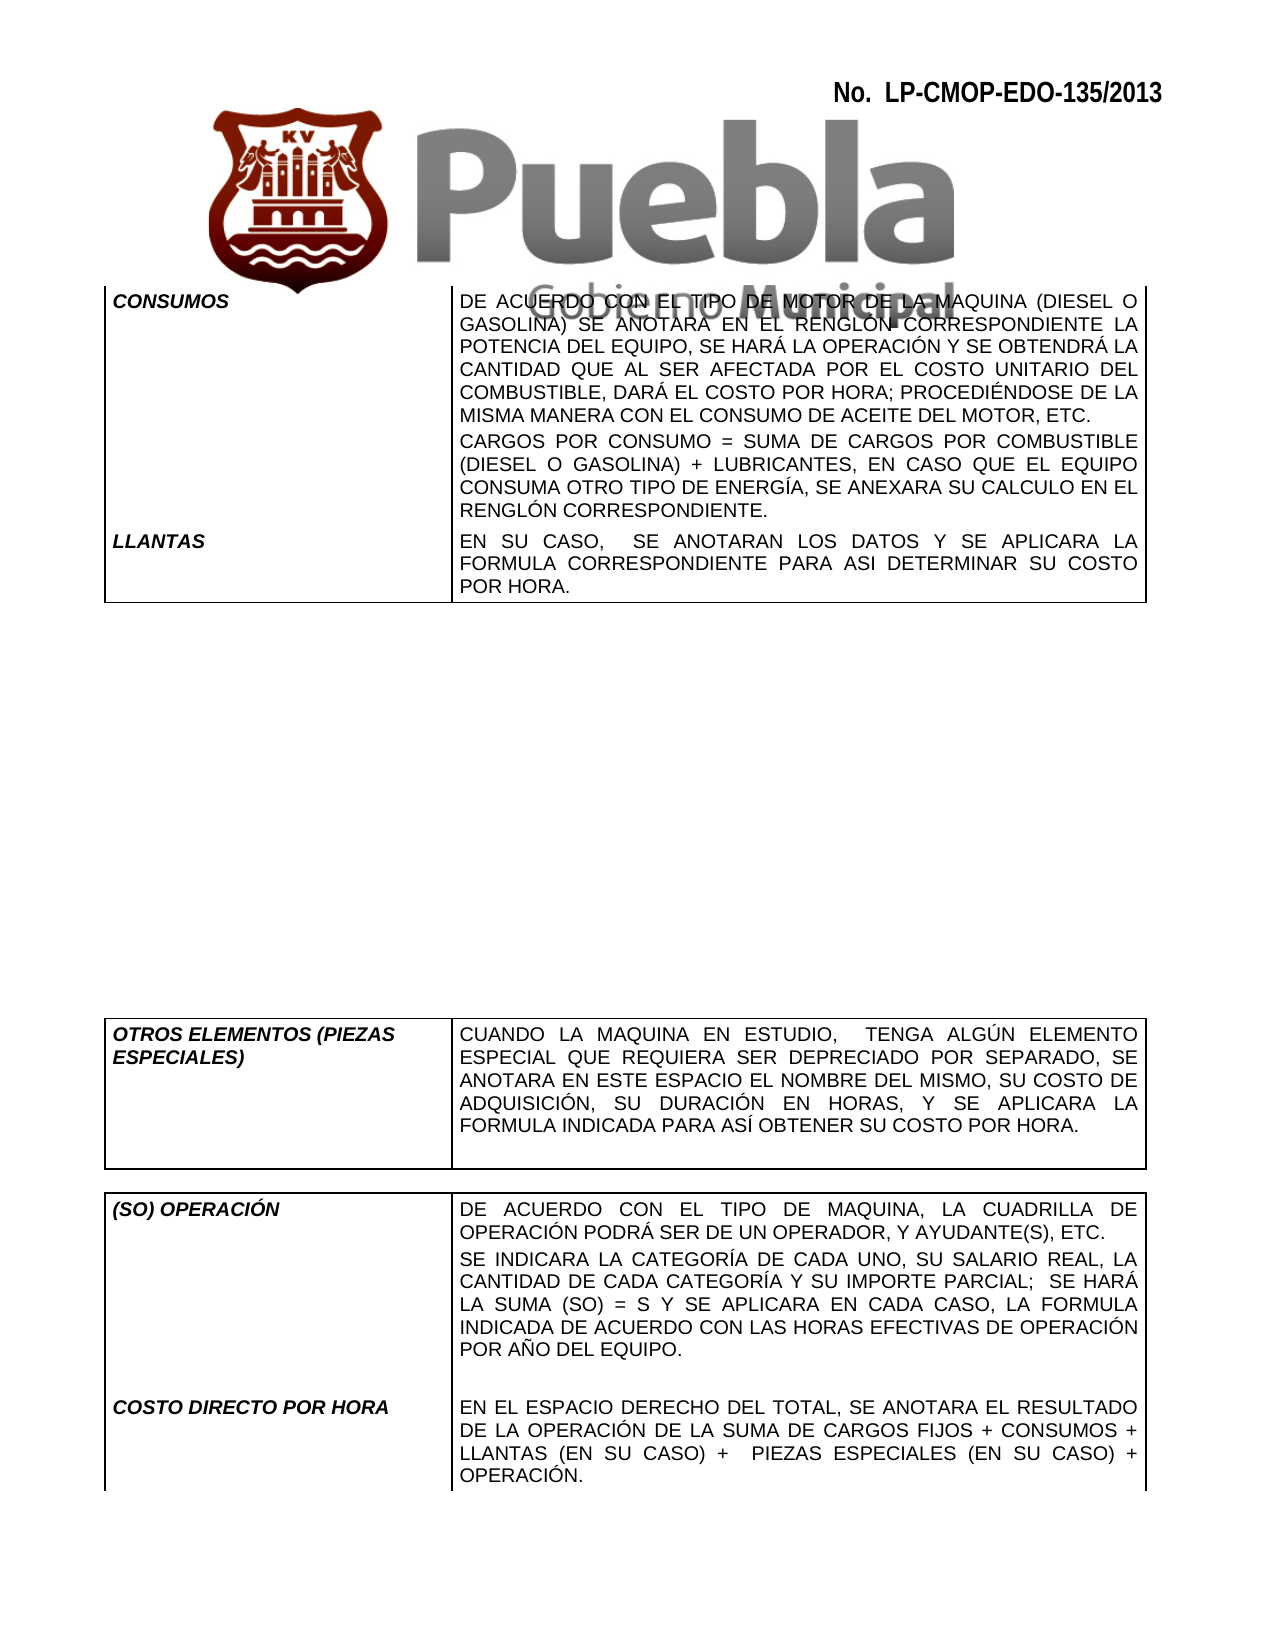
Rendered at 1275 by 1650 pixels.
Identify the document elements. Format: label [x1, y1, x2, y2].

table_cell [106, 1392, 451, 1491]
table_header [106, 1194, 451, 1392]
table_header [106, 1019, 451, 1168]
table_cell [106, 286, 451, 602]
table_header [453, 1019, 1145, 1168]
picture [208, 108, 954, 286]
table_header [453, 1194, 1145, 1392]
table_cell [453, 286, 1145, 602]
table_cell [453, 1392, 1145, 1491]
